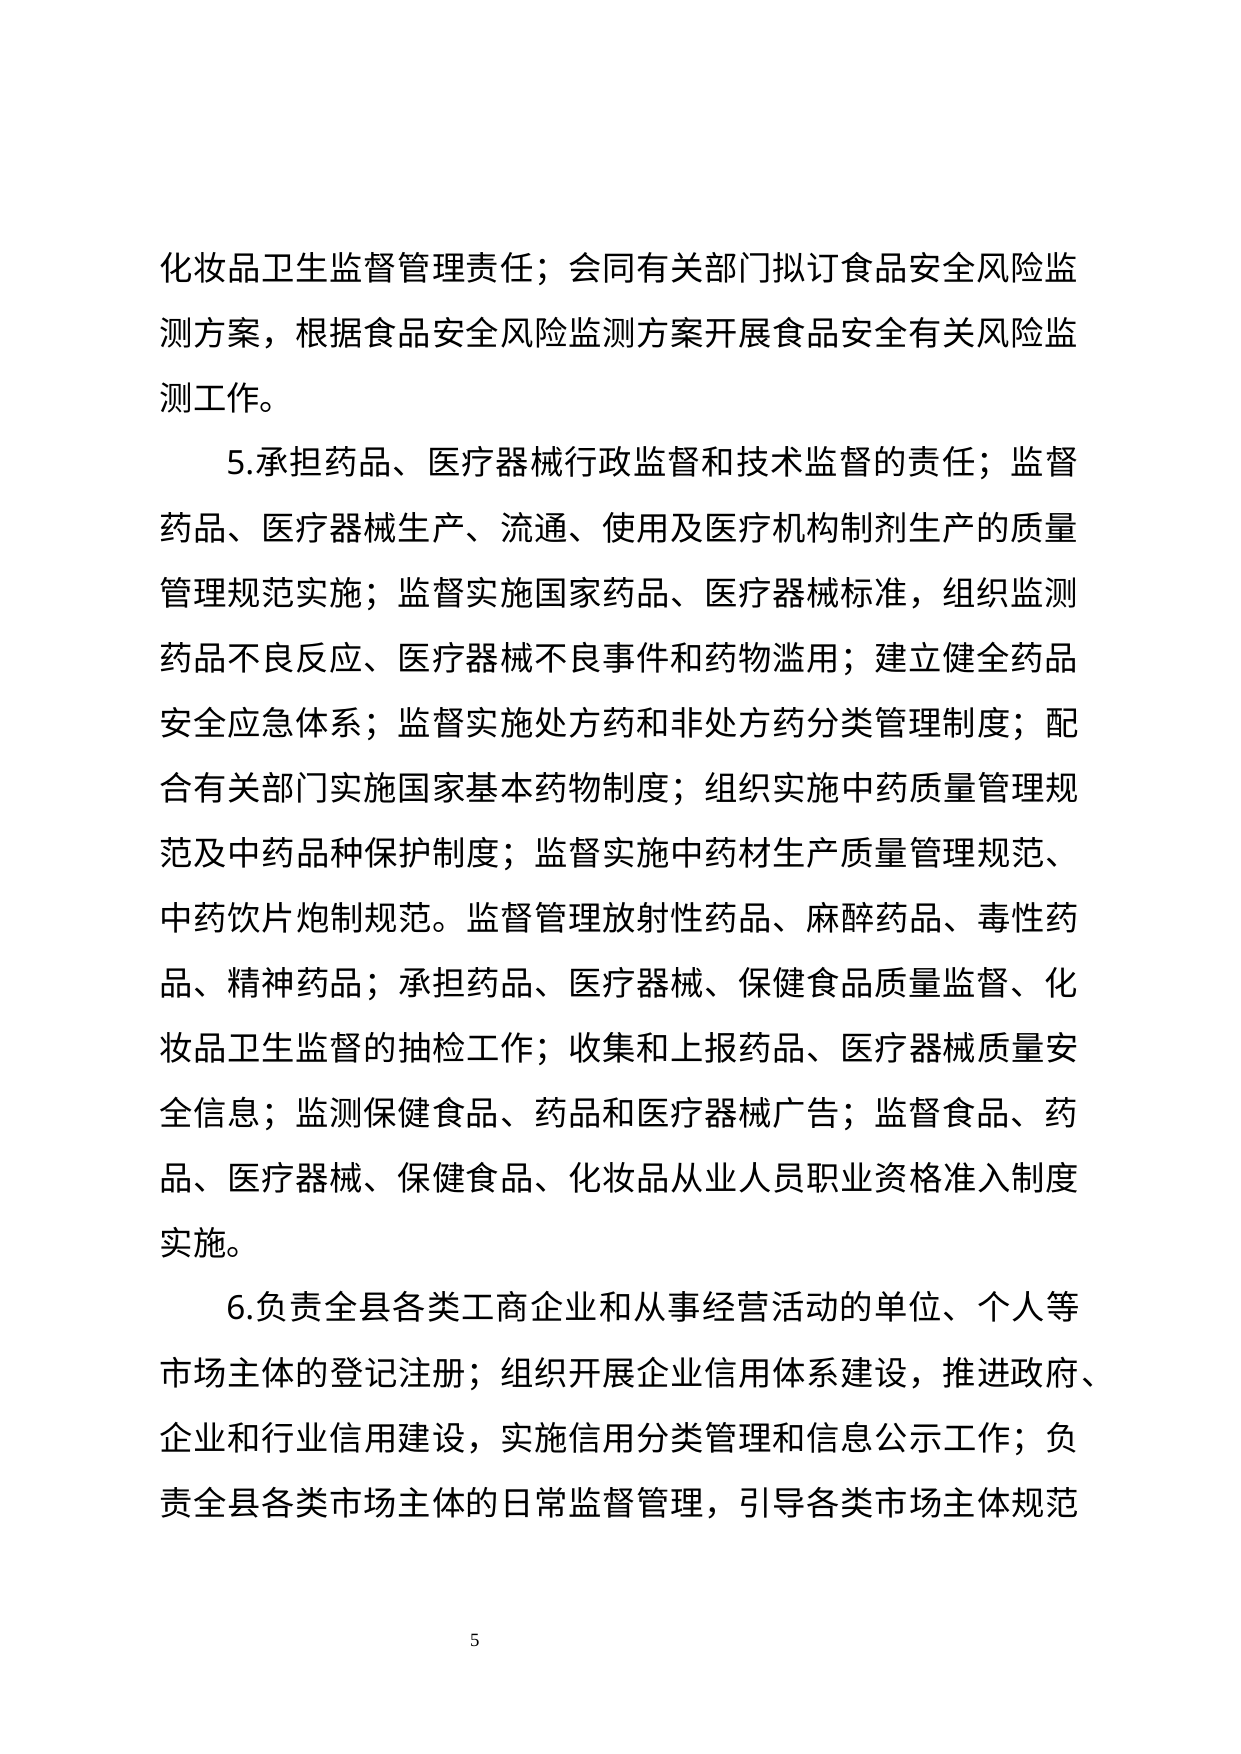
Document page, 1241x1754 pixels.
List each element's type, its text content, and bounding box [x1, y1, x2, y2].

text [159, 233, 1081, 428]
text 5.承担药品、医疗器械行政监督和技术监督的责任；监督药品、医疗器械生产、流通、使用及医疗机构制剂生产的质量管理规范实施；监督实施国家药品、医疗器械标准，组织监测药品不良反应、医疗器械不良事件和药物滥用；建立健全药品安全应急体系；监督实施处方药和非处方药分类管理制度；配合有关部门实施国家基本药物制度；组织实施中药质量管理规范及中药品种保护制度；监督实施中药材生产质量管理规范、中药饮片炮制规范。监督管理放射性药品、麻醉药品、毒性药品、精神药品；承担药品、医疗器械、保健食品质量监督、化妆品卫生监督的抽检工作；收集和上报药品、医疗器械质量安全信息；监测保健食品、药品和医疗器械广告；监督食品、药品、医疗器械、保健食品、化妆品从业人员职业资格准入制度实施。 [159, 428, 1081, 1273]
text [159, 1273, 1081, 1533]
